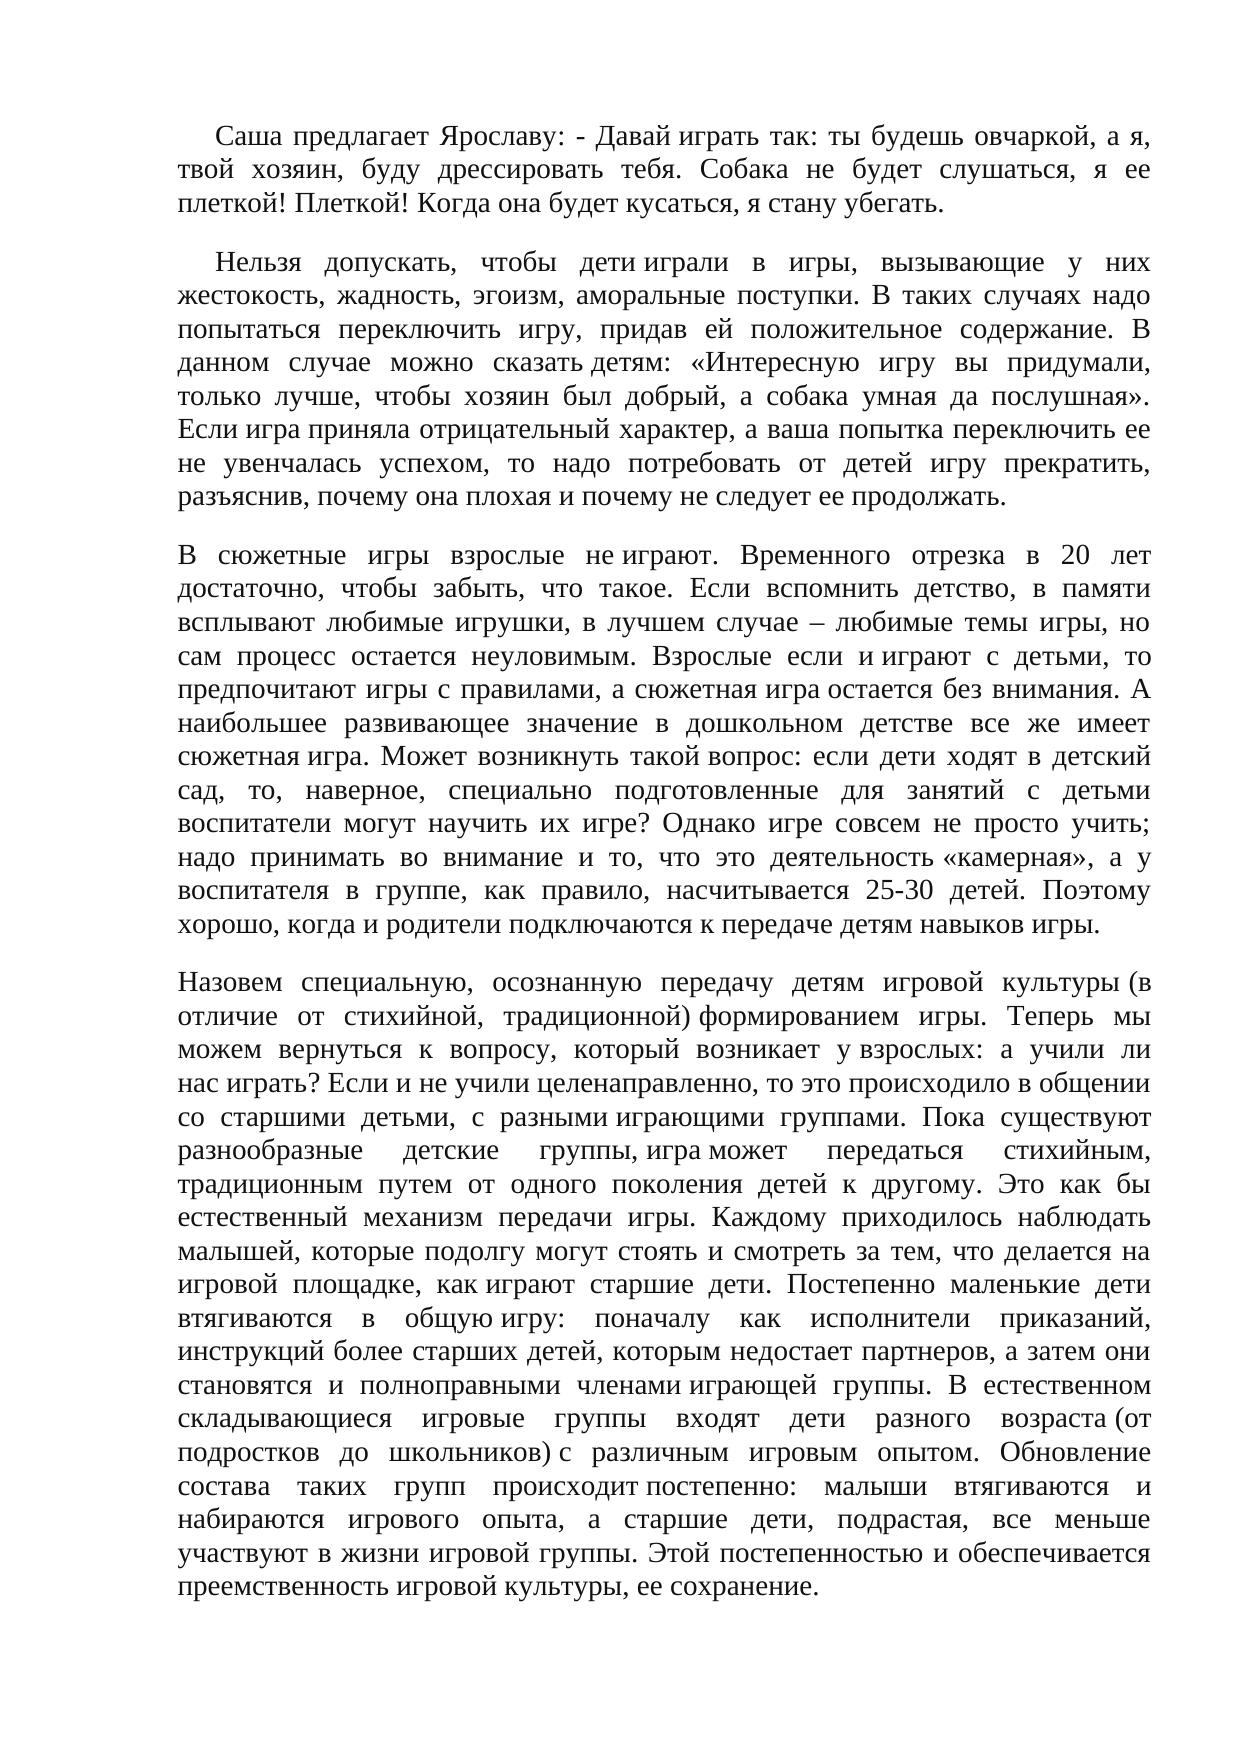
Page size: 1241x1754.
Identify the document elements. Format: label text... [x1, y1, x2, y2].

text Назовем специальную, осознанную передачу детям игровой культуры (в отличие от стихийной, традиционной) формированием игры. Теперь мы можем вернуться к вопросу, который возникает у взрослых: а учили ли нас играть? Если и не учили целенаправленно, то это происходило в общении со старшими детьми, с разными играющими группами. Пока существуют разнообразные детские группы, игра может передаться стихийным, традиционным путем от одного поколения детей к другому. Это как бы естественный механизм передачи игры. Каждому приходилось наблюдать малышей, которые подолгу могут стоять и смотреть за тем, что делается на игровой площадке, как играют старшие дети. Постепенно маленькие дети втягиваются в общую игру: поначалу как исполнители приказаний, инструкций более старших детей, которым недостает партнеров, а затем они становятся и полноправными членами играющей группы. В естественном складывающиеся игровые группы входят дети разного возраста (от подростков до школьников) с различным игровым опытом. Обновление состава таких групп происходит постепенно: малыши втягиваются и набираются игрового опыта, а старшие дети, подрастая, все меньше участвуют в жизни игровой группы. Этой постепенностью и обеспечивается преемственность игровой культуры, ее сохранение. [177, 964, 1152, 1602]
text Нельзя допускать, чтобы дети играли в игры, вызывающие у них жестокость, жадность, эгоизм, аморальные поступки. В таких случаях надо попытаться переключить игру, придав ей положительное содержание. В данном случае можно сказать детям: «Интересную игру вы придумали, только лучше, чтобы хозяин был добрый, а собака умная да послушная». Если игра приняла отрицательный характер, а ваша попытка переключить ее не увенчалась успехом, то надо потребовать от детей игру прекратить, разъяснив, почему она плохая и почему не следует ее продолжать. [177, 244, 1152, 512]
text Саша предлагает Ярославу: - Давай играть так: ты будешь овчаркой, а я, твой хозяин, буду дрессировать тебя. Собака не будет слушаться, я ее плеткой! Плеткой! Когда она будет кусаться, я стану убегать. [177, 118, 1152, 219]
text В сюжетные игры взрослые не играют. Временного отрезка в 20 лет достаточно, чтобы забыть, что такое. Если вспомнить детство, в памяти всплывают любимые игрушки, в лучшем случае – любимые темы игры, но сам процесс остается неуловимым. Взрослые если и играют с детьми, то предпочитают игры с правилами, а сюжетная игра остается без внимания. А наибольшее развивающее значение в дошкольном детстве все же имеет сюжетная игра. Может возникнуть такой вопрос: если дети ходят в детский сад, то, наверное, специально подготовленные для занятий с детьми воспитатели могут научить их игре? Однако игре совсем не просто учить; надо принимать во внимание и то, что это деятельность «камерная», а у воспитателя в группе, как правило, насчитывается 25-30 детей. Поэтому хорошо, когда и родители подключаются к передаче детям навыков игры. [177, 537, 1152, 939]
